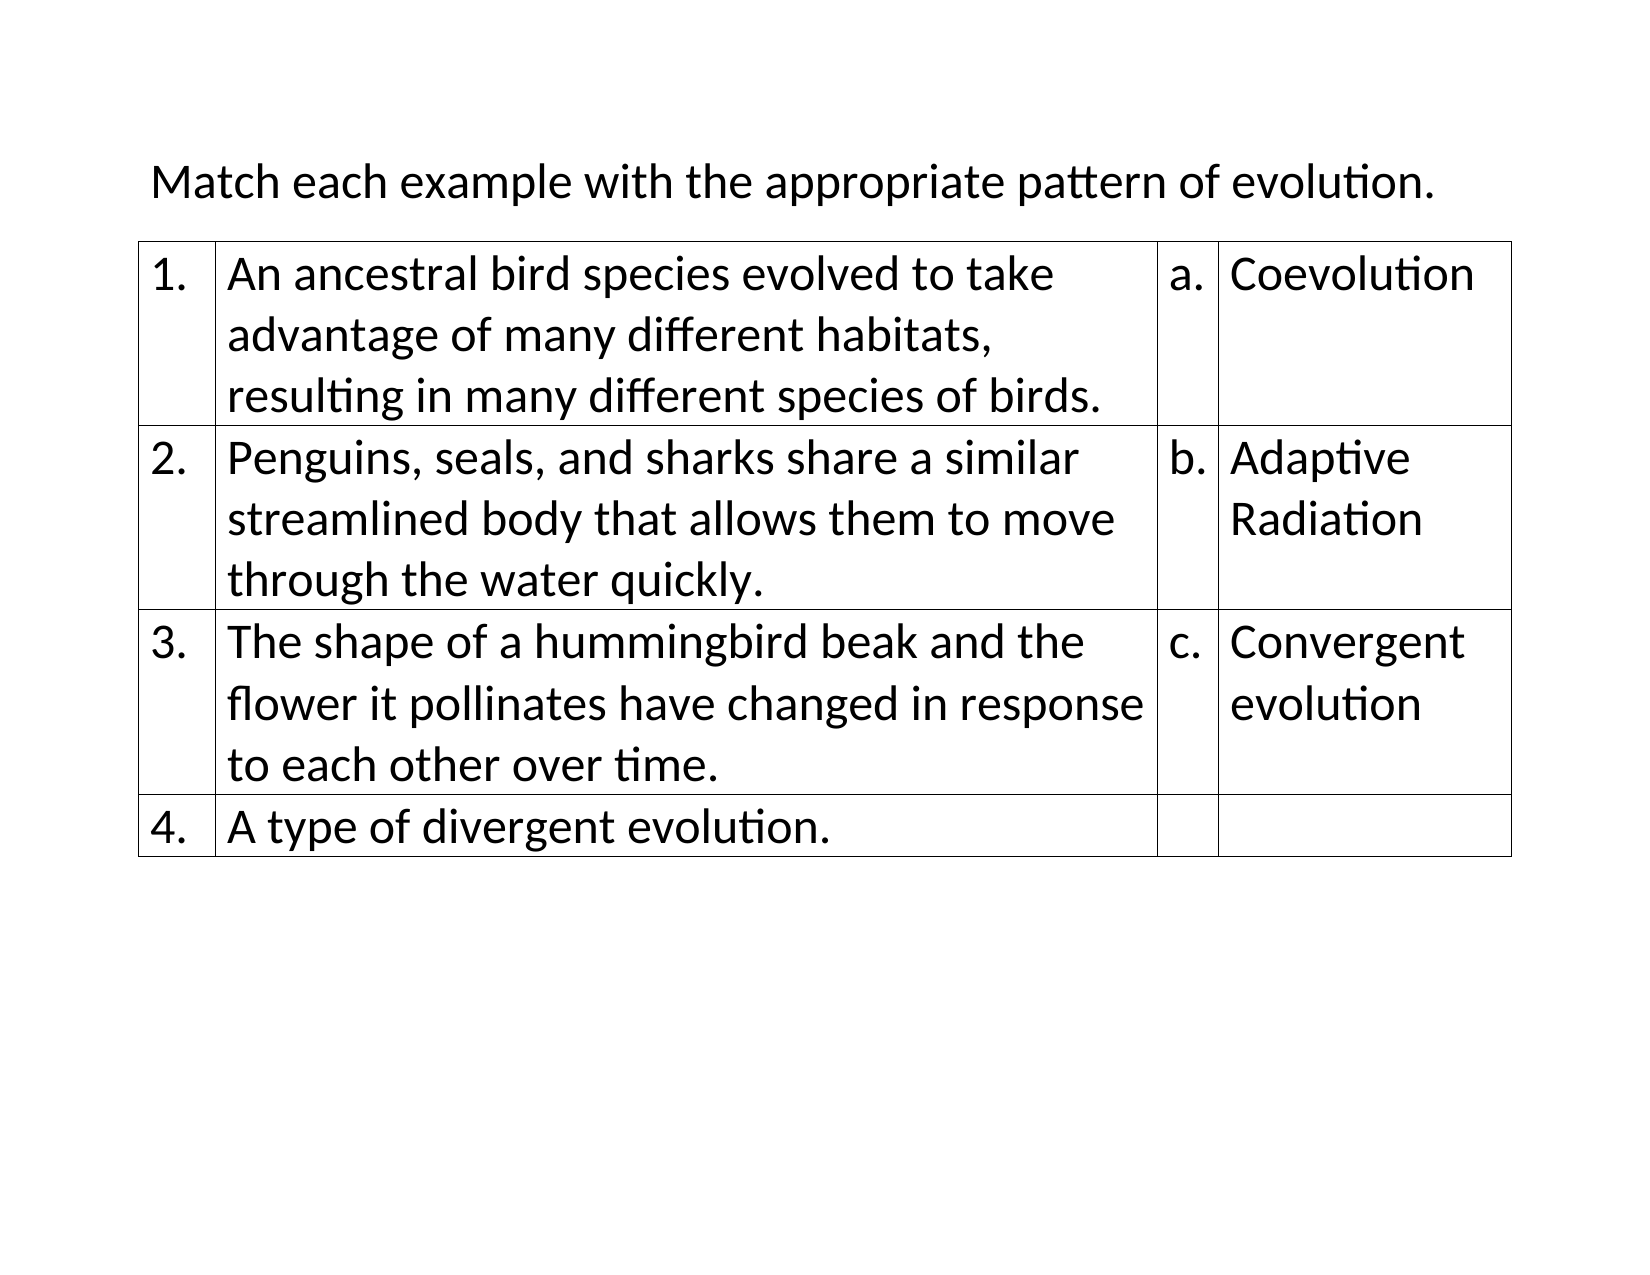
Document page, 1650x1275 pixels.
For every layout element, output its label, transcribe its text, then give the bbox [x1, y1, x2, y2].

table_cell c. [1158, 610, 1218, 793]
table_cell [1219, 795, 1511, 856]
table_cell Penguins, seals, and sharks share a similar streamlined body that allows them to move through the water quickly. [216, 426, 1157, 609]
table_cell Convergent evolution [1219, 610, 1511, 793]
table_cell 3. [139, 610, 215, 793]
table_header a. [1158, 242, 1218, 425]
table_cell 2. [139, 426, 215, 609]
table_header 1. [139, 242, 215, 425]
table_header Coevolution [1219, 242, 1511, 425]
table_cell [1158, 795, 1218, 856]
table_header An ancestral bird species evolved to take advantage of many different habitats, resulting in many different species of birds. [216, 242, 1157, 425]
text Match each example with the appropriate pattern of evolution. [150, 150, 1500, 211]
table_cell Adaptive Radiation [1219, 426, 1511, 609]
table_cell A type of divergent evolution. [216, 795, 1157, 856]
table_cell The shape of a hummingbird beak and the flower it pollinates have changed in response to each other over time. [216, 610, 1157, 793]
table_cell b. [1158, 426, 1218, 609]
table_cell 4. [139, 795, 215, 856]
